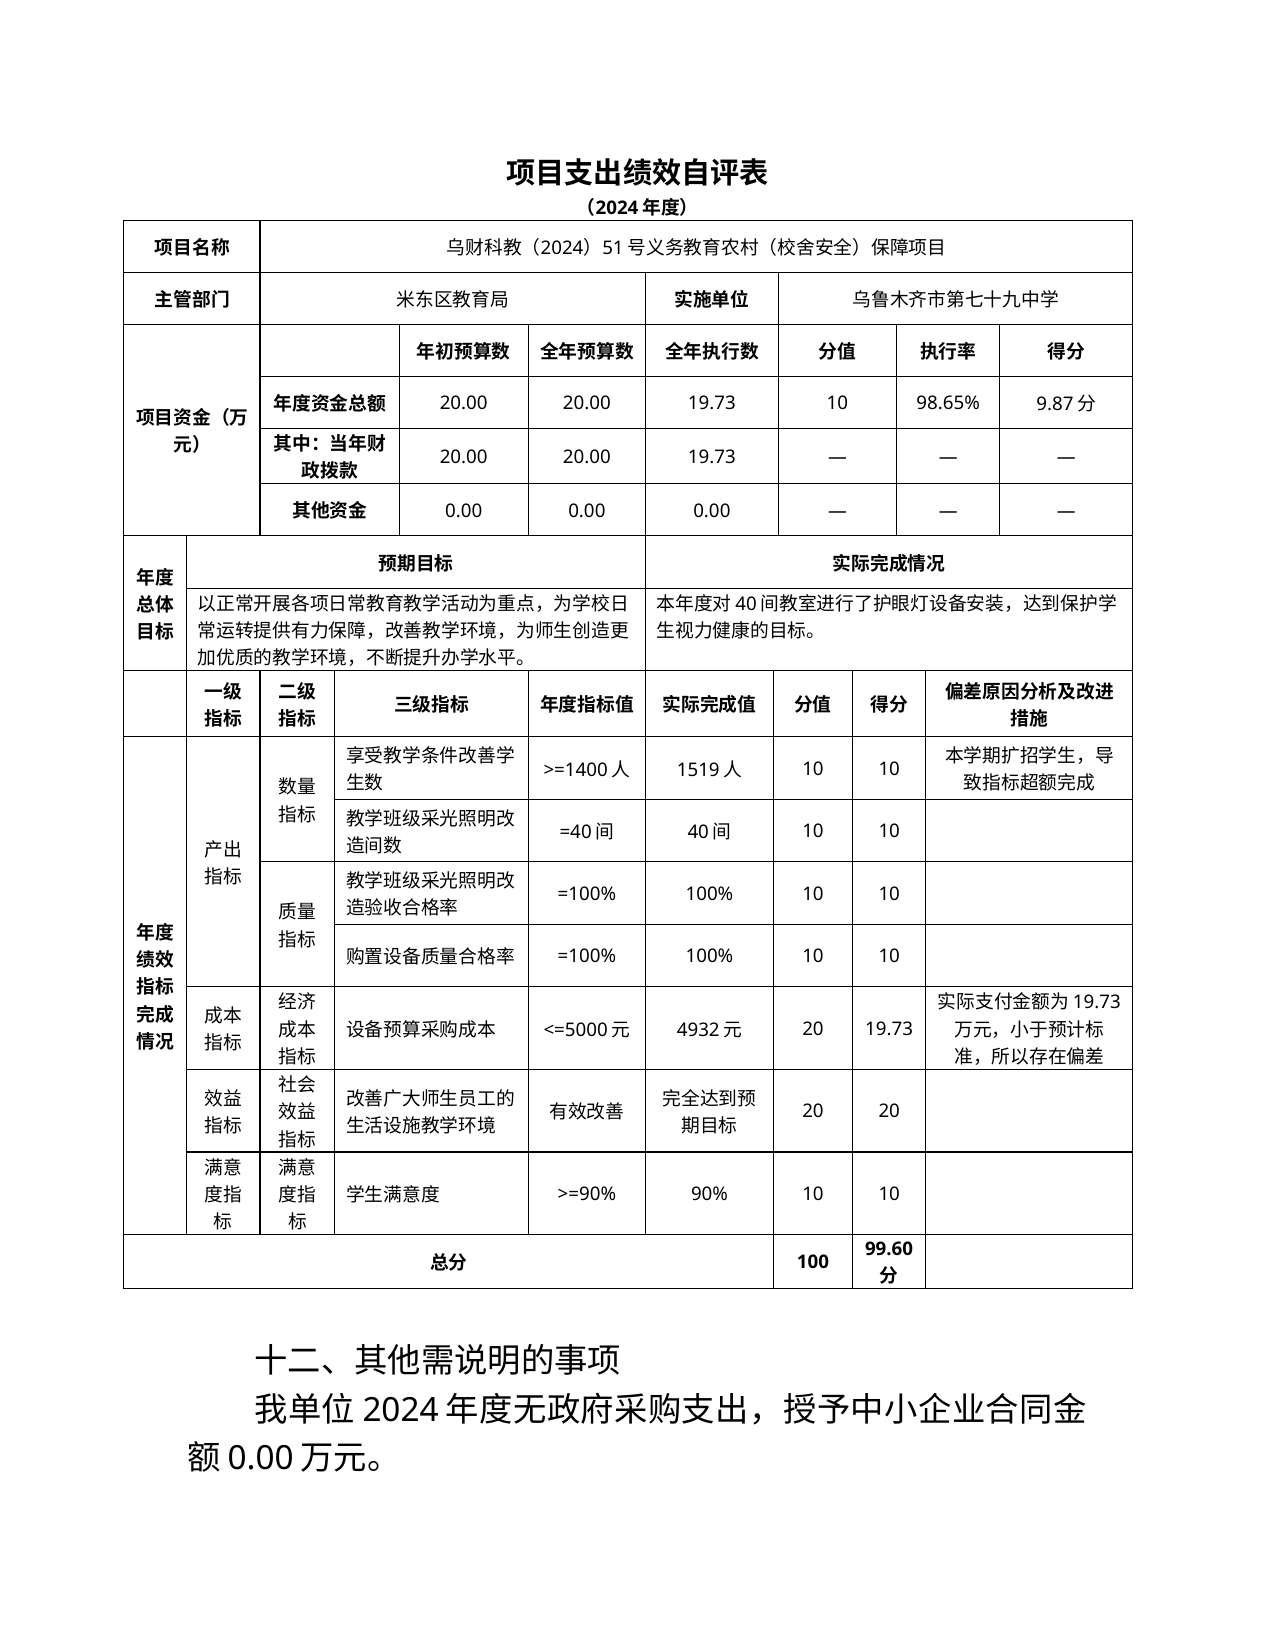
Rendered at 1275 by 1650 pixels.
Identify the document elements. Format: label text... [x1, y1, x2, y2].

table_cell 得分 [853, 671, 925, 736]
table_cell 其他资金 [261, 484, 399, 535]
table_cell 10 [774, 925, 852, 986]
table_cell 项目资金（万元） [124, 325, 259, 535]
table_cell 99.60分 [853, 1235, 925, 1288]
table_cell 100% [646, 925, 773, 986]
table_cell >=1400人 [529, 737, 645, 799]
table_cell >=90% [529, 1153, 645, 1234]
table_cell 得分 [1000, 325, 1132, 376]
table_cell 三级指标 [335, 671, 528, 736]
table_cell 效益指标 [187, 1070, 259, 1151]
table_cell 教学班级采光照明改造间数 [335, 800, 528, 861]
table_cell 米东区教育局 [261, 273, 645, 324]
table_cell — [779, 429, 896, 483]
table_cell 一级指标 [187, 671, 259, 736]
table_cell 90% [646, 1153, 773, 1234]
table_cell 购置设备质量合格率 [335, 925, 528, 986]
table_cell 享受教学条件改善学生数 [335, 737, 528, 799]
table_cell 满意度指标 [187, 1153, 259, 1234]
table_cell [124, 671, 186, 736]
table_cell 10 [774, 1153, 852, 1234]
table_cell [926, 862, 1132, 924]
table_cell 20 [774, 987, 852, 1069]
table_cell 分值 [779, 325, 896, 376]
table_cell 0.00 [646, 484, 778, 535]
table_cell 执行率 [897, 325, 999, 376]
table_cell 1519人 [646, 737, 773, 799]
table_cell [926, 800, 1132, 861]
text （2024年度） [187, 192, 1087, 219]
table_cell 40间 [646, 800, 773, 861]
table_cell 有效改善 [529, 1070, 645, 1151]
table_cell 实际完成情况 [646, 536, 1132, 587]
table_cell =100% [529, 862, 645, 924]
table_cell 设备预算采购成本 [335, 987, 528, 1069]
table_cell — [897, 429, 999, 483]
table_cell 年初预算数 [400, 325, 528, 376]
table_cell 经济成本指标 [261, 987, 334, 1069]
text 项目支出绩效自评表 [187, 150, 1087, 192]
table_cell 乌鲁木齐市第七十九中学 [779, 273, 1132, 324]
table_cell 本年度对40间教室进行了护眼灯设备安装，达到保护学生视力健康的目标。 [646, 589, 1132, 670]
table_cell 10 [853, 800, 925, 861]
table_cell 社会效益指标 [261, 1070, 334, 1151]
table_cell 19.73 [646, 429, 778, 483]
table_cell 偏差原因分析及改进措施 [926, 671, 1132, 736]
table_cell 20.00 [529, 377, 645, 428]
table_cell 全年预算数 [529, 325, 645, 376]
table_cell 20 [853, 1070, 925, 1151]
table_cell 10 [774, 800, 852, 861]
table_cell [926, 1235, 1132, 1288]
table_cell 学生满意度 [335, 1153, 528, 1234]
table_cell 数量指标 [261, 737, 334, 861]
table_cell 100 [774, 1235, 852, 1288]
table_cell 全年执行数 [646, 325, 778, 376]
table_header 项目名称 [124, 221, 259, 272]
table_cell 成本指标 [187, 987, 259, 1069]
table_cell 20 [774, 1070, 852, 1151]
table_cell 10 [853, 862, 925, 924]
table_cell 20.00 [529, 429, 645, 483]
table_cell 10 [853, 1153, 925, 1234]
table_cell — [1000, 429, 1132, 483]
table_cell 年度绩效指标完成情况 [124, 737, 186, 1234]
table_cell 产出指标 [187, 737, 259, 986]
table_cell 预期目标 [187, 536, 645, 587]
table_cell 100% [646, 862, 773, 924]
table_cell — [1000, 484, 1132, 535]
table_cell 完全达到预期目标 [646, 1070, 773, 1151]
table_cell 20.00 [400, 377, 528, 428]
table_cell 实际完成值 [646, 671, 773, 736]
table_cell 10 [774, 862, 852, 924]
text 我单位2024年度无政府采购支出，授予中小企业合同金额0.00万元。 [187, 1382, 1087, 1479]
table_cell 4932元 [646, 987, 773, 1069]
table_cell 0.00 [529, 484, 645, 535]
table_cell =40间 [529, 800, 645, 861]
table_cell 总分 [124, 1235, 773, 1288]
table_cell 年度总体目标 [124, 536, 186, 670]
table_cell 19.73 [853, 987, 925, 1069]
table_cell [926, 1153, 1132, 1234]
table_cell 年度资金总额 [261, 377, 399, 428]
table_cell 19.73 [646, 377, 778, 428]
table_cell 年度指标值 [529, 671, 645, 736]
table_cell — [897, 484, 999, 535]
table_cell 实施单位 [646, 273, 778, 324]
table_cell 以正常开展各项日常教育教学活动为重点，为学校日常运转提供有力保障，改善教学环境，为师生创造更加优质的教学环境，不断提升办学水平。 [187, 589, 645, 670]
table_cell 二级指标 [261, 671, 334, 736]
table_cell 10 [774, 737, 852, 799]
table_cell 分值 [774, 671, 852, 736]
table_cell 9.87分 [1000, 377, 1132, 428]
table_cell 其中：当年财政拨款 [261, 429, 399, 483]
table_cell 20.00 [400, 429, 528, 483]
table_cell [926, 1070, 1132, 1151]
table_cell <=5000元 [529, 987, 645, 1069]
table_cell 改善广大师生员工的生活设施教学环境 [335, 1070, 528, 1151]
table_cell 教学班级采光照明改造验收合格率 [335, 862, 528, 924]
table_cell 实际支付金额为19.73万元，小于预计标准，所以存在偏差 [926, 987, 1132, 1069]
table_cell 0.00 [400, 484, 528, 535]
table_cell 10 [853, 737, 925, 799]
table_cell 主管部门 [124, 273, 259, 324]
table_cell 质量指标 [261, 862, 334, 986]
table_cell [261, 325, 399, 376]
table_cell 98.65% [897, 377, 999, 428]
table_cell 10 [853, 925, 925, 986]
table_cell — [779, 484, 896, 535]
table_cell 满意度指标 [261, 1153, 334, 1234]
table_cell [926, 925, 1132, 986]
table_cell =100% [529, 925, 645, 986]
table_header 乌财科教（2024）51号义务教育农村（校舍安全）保障项目 [261, 221, 1132, 272]
table_cell 10 [779, 377, 896, 428]
text 十二、其他需说明的事项 [187, 1334, 1087, 1382]
table_cell 本学期扩招学生，导致指标超额完成 [926, 737, 1132, 799]
